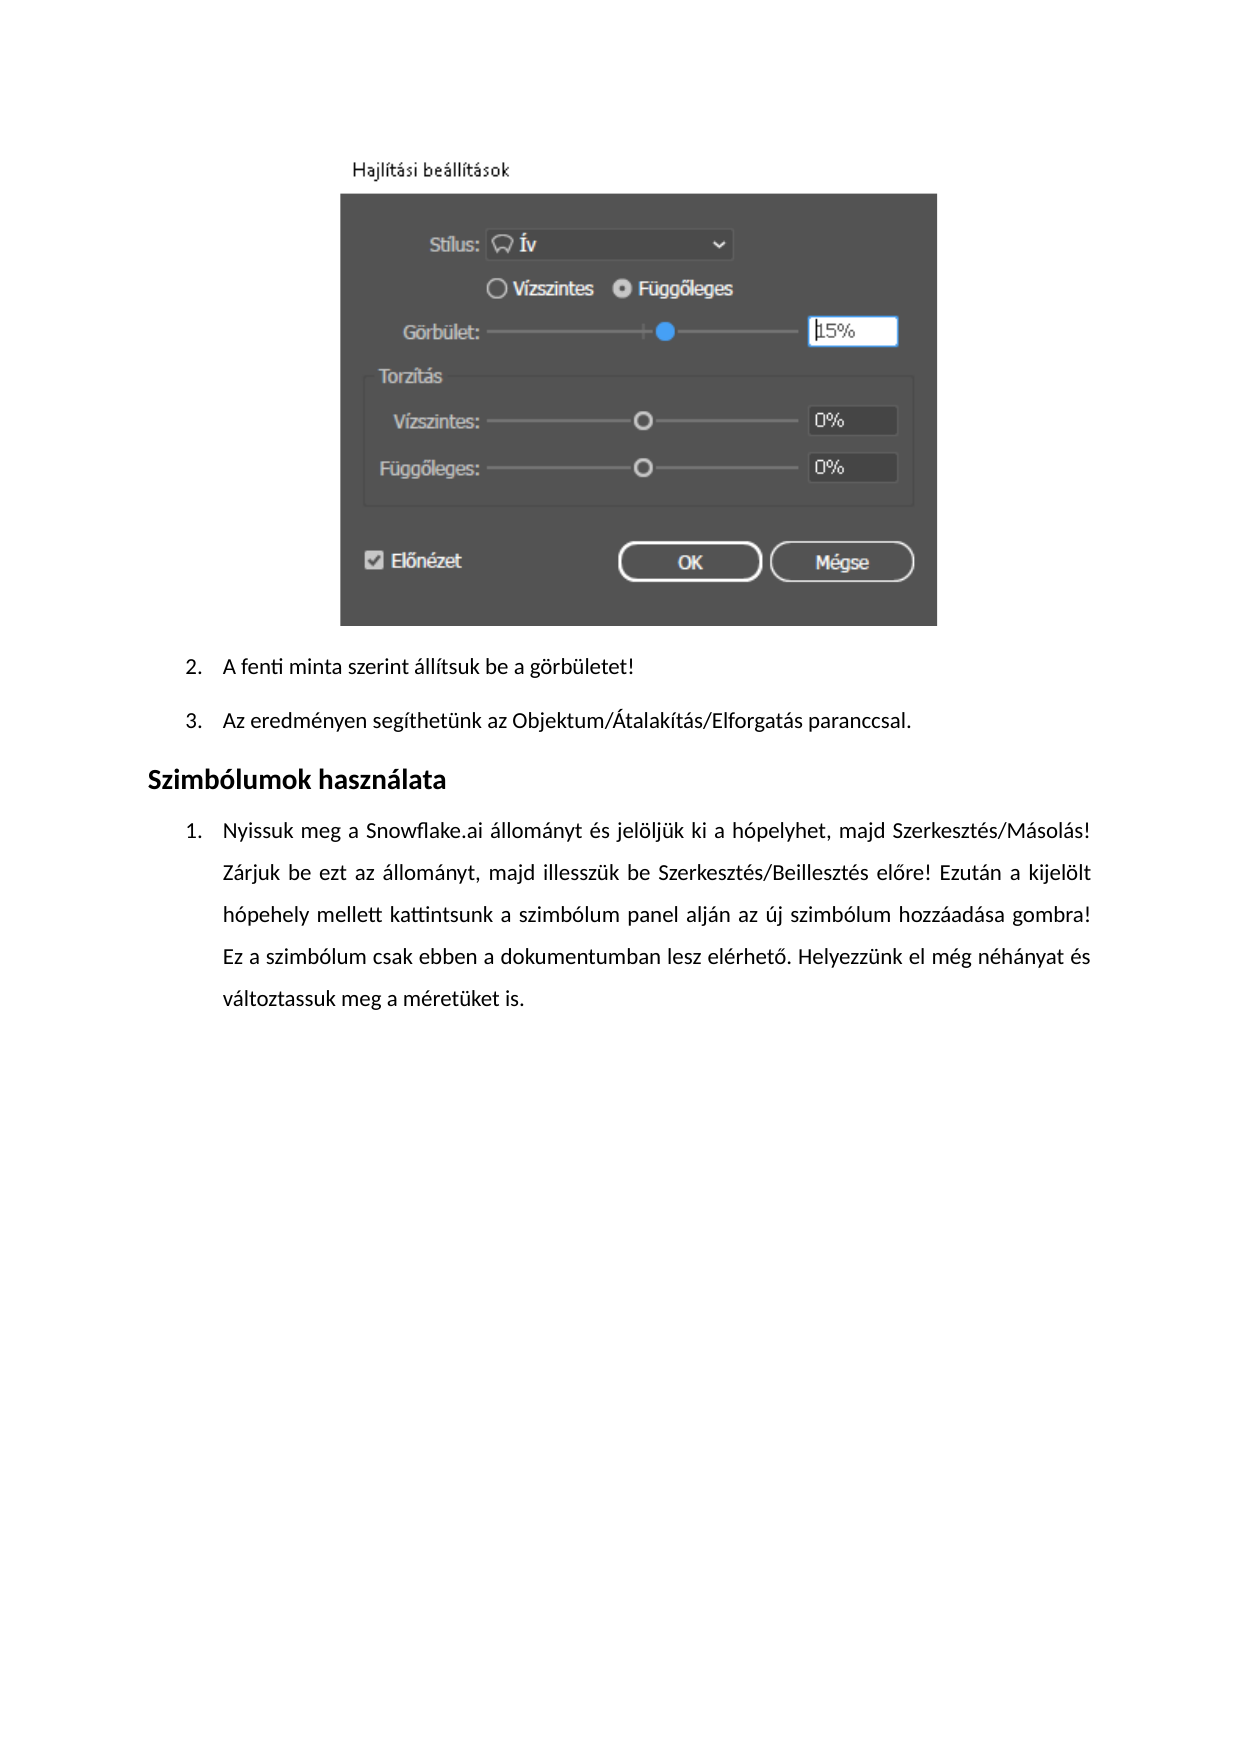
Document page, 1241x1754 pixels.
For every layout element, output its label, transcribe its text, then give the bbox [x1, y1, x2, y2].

list A fenti minta szerint állítsuk be a görbületet! [185, 652, 1093, 680]
list Az eredményen segíthetünk az Objektum/Átalakítás/Elforgatás paranccsal. [185, 707, 1093, 735]
text Szimbólumok használata [148, 761, 1093, 797]
list Nyissuk meg a Snowflake.ai állományt és jelöljük ki a hópelyhet, majd Szerkesztés/Másolás! Zárjuk be ezt az állományt, majd illesszük be Szerkesztés/Beillesztés előre! Ezután a kijelölt hópehely mellett kattintsunk a szimbólum panel alján az új szimbólum hozzáadása gombra! Ez a szimbólum csak ebben a dokumentumban lesz elérhető. Helyezzünk el még néhányat és változtassuk meg a méretüket is. [185, 816, 1093, 1012]
picture [340, 147, 938, 626]
